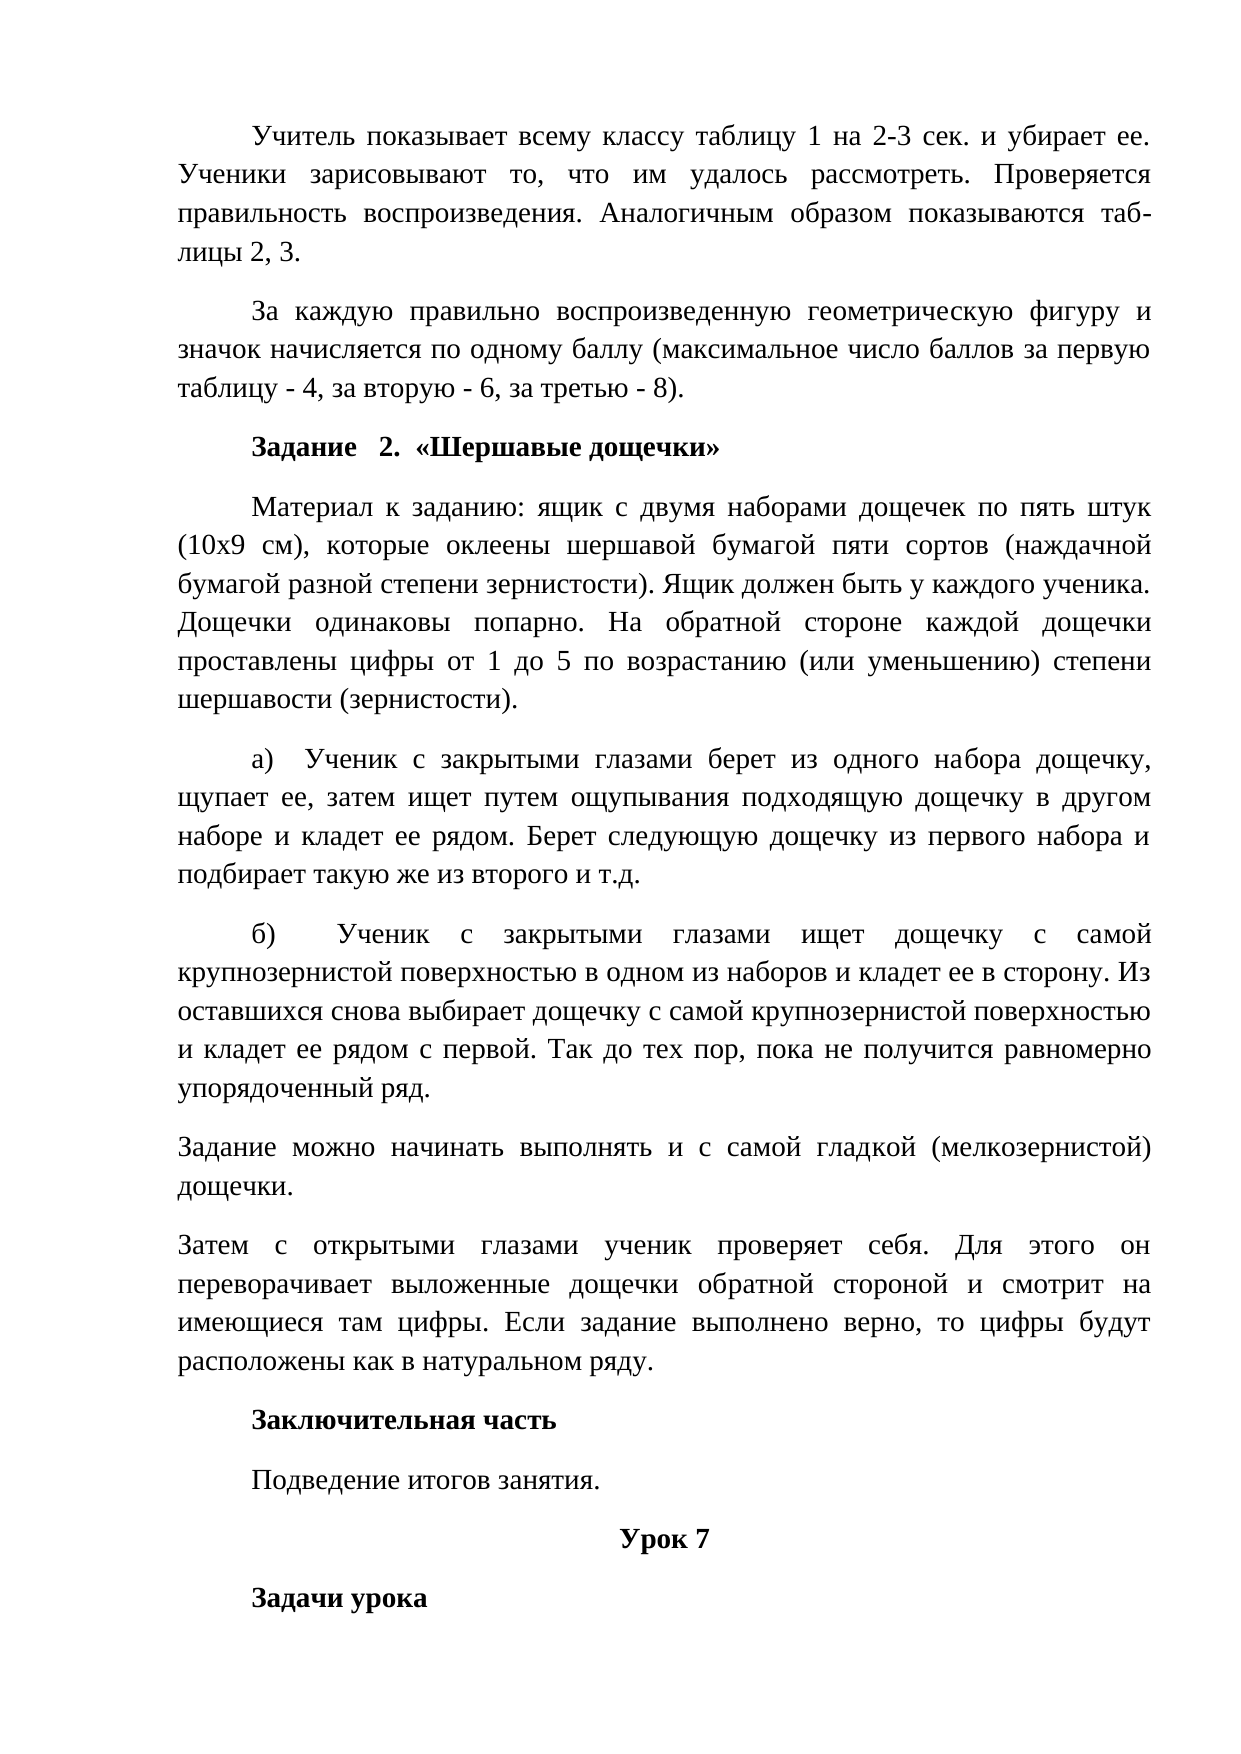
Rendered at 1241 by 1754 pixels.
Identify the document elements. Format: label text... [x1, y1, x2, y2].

text Материал к заданию: ящик с двумя наборами дощечек по пять штук (10x9 см), которые оклеены шершавой бумагой пяти сортов (наждачной бумагой разной степени зернистости). Ящик должен быть у каждого ученика. Дощечки одинаковы попарно. На обратной стороне каждой дощечки проставлены цифры от 1 до 5 по возрастанию (или уменьшению) степени шершавости (зернистости). [177, 489, 1152, 715]
text а) Ученик с закрытыми глазами берет из одного набора дощечку, щупает ее, затем ищет путем ощупывания подходящую дощечку в другом наборе и кладет ее рядом. Берет следующую дощечку из первого набора и подбирает такую же из второго и т.д. [177, 741, 1152, 890]
text Затем с открытыми глазами ученик проверяет себя. Для этого он переворачивает выложенные дощечки обратной стороной и смотрит на имеющиеся там цифры. Если задание выполнено верно, то цифры будут расположены как в натуральном ряду. [177, 1227, 1152, 1377]
text Задачи урока [177, 1581, 1152, 1614]
text Урок 7 [177, 1521, 1152, 1555]
text Учитель показывает всему классу таблицу 1 на 2-3 сек. и убирает ее. Ученики зарисовывают то, что им удалось рассмотреть. Проверяется правильность воспроизведения. Аналогичным образом показываются таблицы 2, 3. [177, 118, 1152, 267]
text Задание можно начинать выполнять и с самой гладкой (мелкозернистой) дощечки. [177, 1129, 1152, 1202]
text Подведение итогов занятия. [177, 1462, 1152, 1495]
text б) Ученик с закрытыми глазами ищет дощечку с самой крупнозернистой поверхностью в одном из наборов и кладет ее в сторону. Из оставшихся снова выбирает дощечку с самой крупнозернистой поверхностью и кладет ее рядом с первой. Так до тех пор, пока не получится равномерно упорядоченный ряд. [177, 916, 1152, 1104]
text Заключительная часть [177, 1402, 1152, 1436]
text Задание 2. «Шершавые дощечки» [177, 429, 1152, 463]
text За каждую правильно воспроизведенную геометрическую фигуру и значок начисляется по одному баллу (максимальное число баллов за первую таблицу - 4, за вторую - 6, за третью - 8). [177, 293, 1152, 404]
